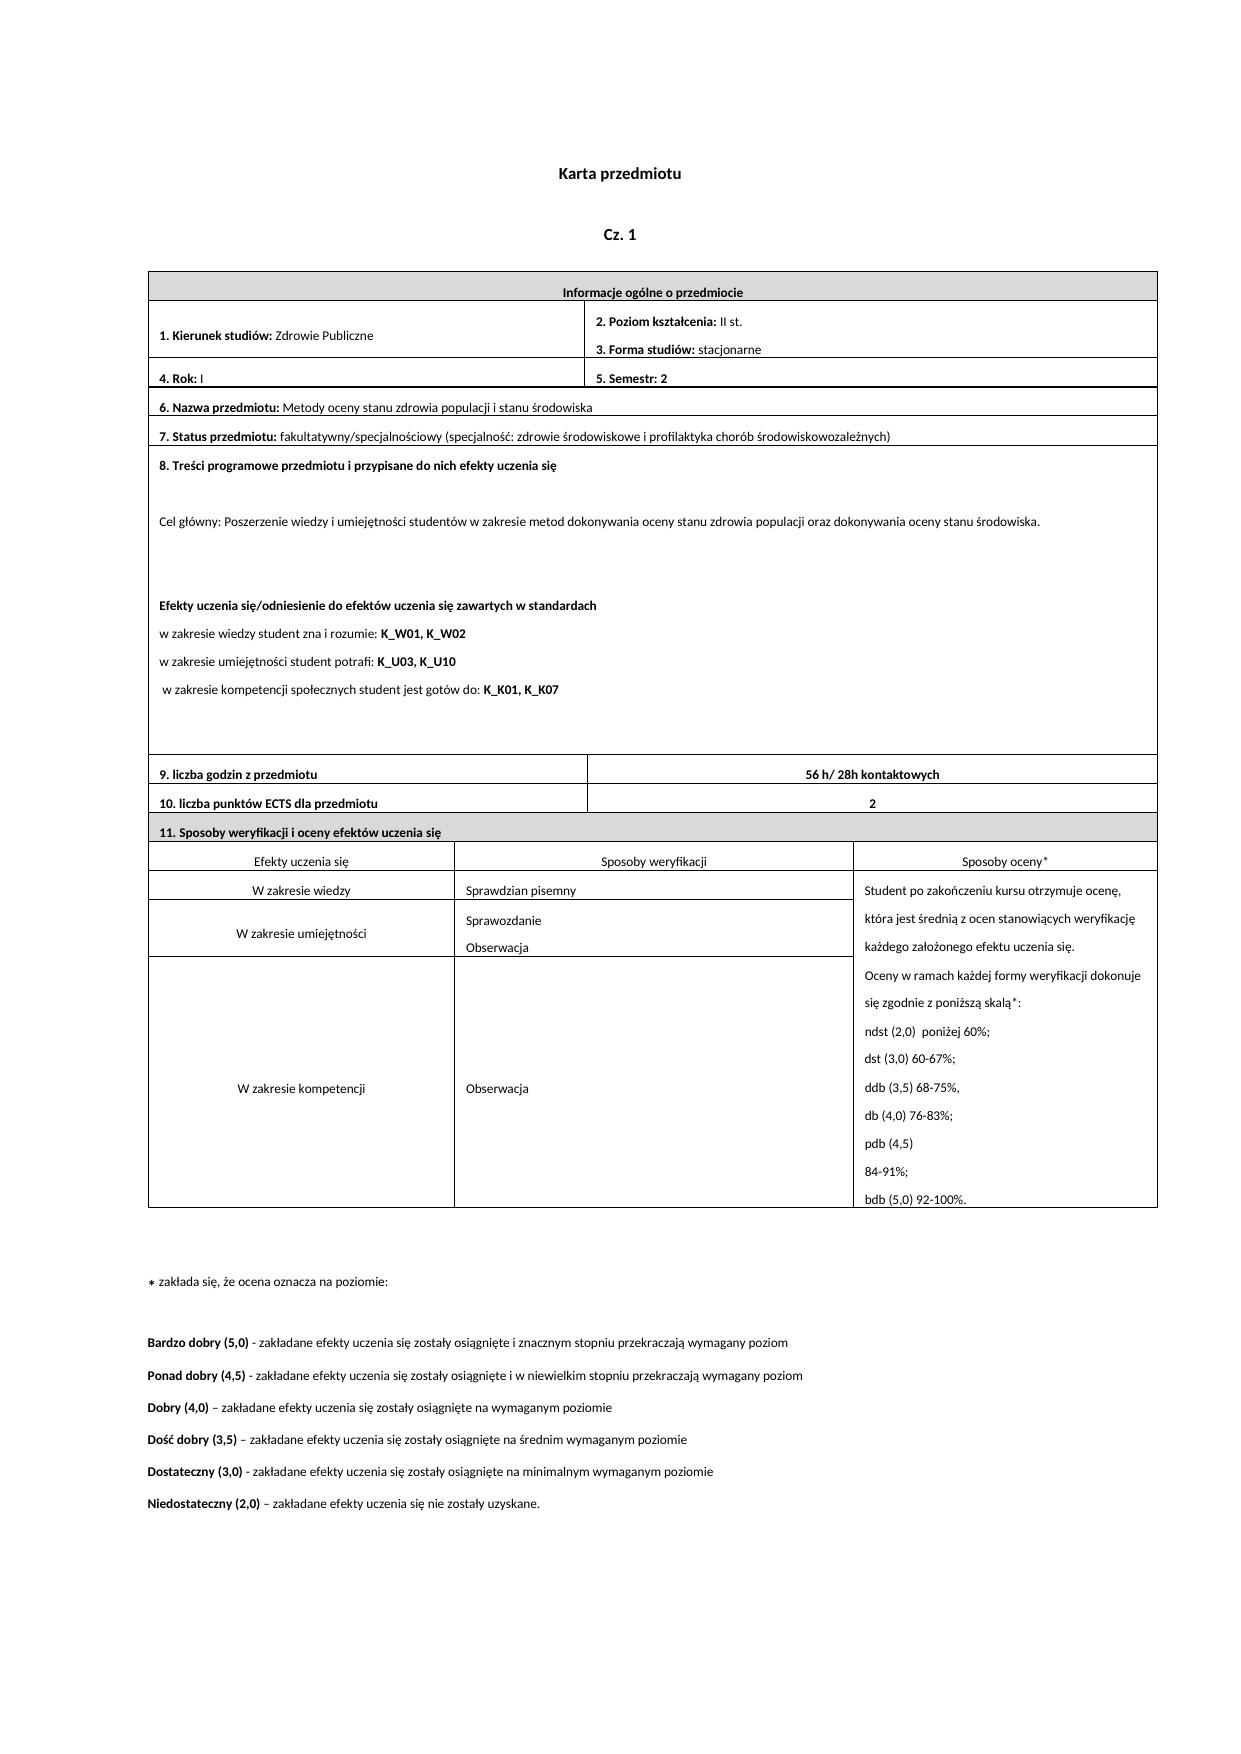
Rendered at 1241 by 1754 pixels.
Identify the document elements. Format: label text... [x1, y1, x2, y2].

table_cell 5. Semestr: 2 [585, 358, 1157, 386]
table_cell 1. Kierunek studiów: Zdrowie Publiczne [149, 301, 584, 357]
table_cell 11. Sposoby weryfikacji i oceny efektów uczenia się [149, 813, 1157, 841]
table_cell Sposoby oceny* [854, 842, 1157, 870]
text Ponad dobry (4,5) - zakładane efekty uczenia się zostały osiągnięte i w niewielkim stopniu przekraczają wymagany poziom [147, 1355, 1093, 1383]
table_cell 7. Status przedmiotu: fakultatywny/specjalnościowy (specjalność: zdrowie środowiskowe i profilaktyka chorób środowiskowozależnych) [149, 416, 1157, 444]
text Karta przedmiotu [147, 148, 1093, 183]
table_cell 4. Rok: I [149, 358, 584, 386]
table_cell W zakresie wiedzy [149, 871, 454, 899]
table_cell Efekty uczenia się [149, 842, 454, 870]
text Cz. 1 [147, 209, 1093, 245]
table_cell Sprawdzian pisemny [455, 871, 853, 899]
table_cell Sprawozdanie Obserwacja [455, 900, 853, 956]
text * zakłada się, że ocena oznacza na poziomie: [147, 1261, 1093, 1297]
table_header Informacje ogólne o przedmiocie [149, 272, 1157, 300]
text Dostateczny (3,0) - zakładane efekty uczenia się zostały osiągnięte na minimalnym wymaganym poziomie [147, 1452, 1093, 1480]
text Bardzo dobry (5,0) - zakładane efekty uczenia się zostały osiągnięte i znacznym stopniu przekraczają wymagany poziom [147, 1323, 1093, 1351]
table_cell 9. liczba godzin z przedmiotu [149, 755, 587, 783]
table_cell Sposoby weryfikacji [455, 842, 853, 870]
table_cell Student po zakończeniu kursu otrzymuje ocenę, która jest średnią z ocen stanowiących weryfikację każdego założonego efektu uczenia się. Oceny w ramach każdej formy weryfikacji dokonuje się zgodnie z poniższą skalą*: ndst (2,0) poniżej 60%; dst (3,0) 60-67%; ddb (3,5) 68-75%, db (4,0) 76-83%; pdb (4,5) 84-91%; bdb (5,0) 92-100%. [854, 871, 1157, 1207]
table_cell W zakresie umiejętności [149, 900, 454, 956]
table_cell 2. Poziom kształcenia: II st. 3. Forma studiów: stacjonarne [585, 301, 1157, 357]
text Niedostateczny (2,0) – zakładane efekty uczenia się nie zostały uzyskane. [147, 1484, 1093, 1512]
table_cell W zakresie kompetencji [149, 957, 454, 1207]
text Dobry (4,0) – zakładane efekty uczenia się zostały osiągnięte na wymaganym poziomie [147, 1387, 1093, 1416]
text Dość dobry (3,5) – zakładane efekty uczenia się zostały osiągnięte na średnim wymaganym poziomie [147, 1420, 1093, 1448]
table_cell 2 [588, 784, 1157, 812]
table_cell Obserwacja [455, 957, 853, 1207]
table_cell 56 h/ 28h kontaktowych [588, 755, 1157, 783]
table_cell 8. Treści programowe przedmiotu i przypisane do nich efekty uczenia się [149, 446, 1157, 473]
table_cell 10. liczba punktów ECTS dla przedmiotu [149, 784, 587, 812]
table_cell Cel główny: Poszerzenie wiedzy i umiejętności studentów w zakresie metod dokonywania oceny stanu zdrowia populacji oraz dokonywania oceny stanu środowiska. Efekty uczenia się/odniesienie do efektów uczenia się zawartych w standardach w zakresie wiedzy student zna i rozumie: K_W01, K_W02 w zakresie umiejętności student potrafi: K_U03, K_U10 w zakresie kompetencji społecznych student jest gotów do: K_K01, K_K07 [149, 474, 1157, 754]
table_cell 6. Nazwa przedmiotu: Metody oceny stanu zdrowia populacji i stanu środowiska [149, 388, 1157, 415]
